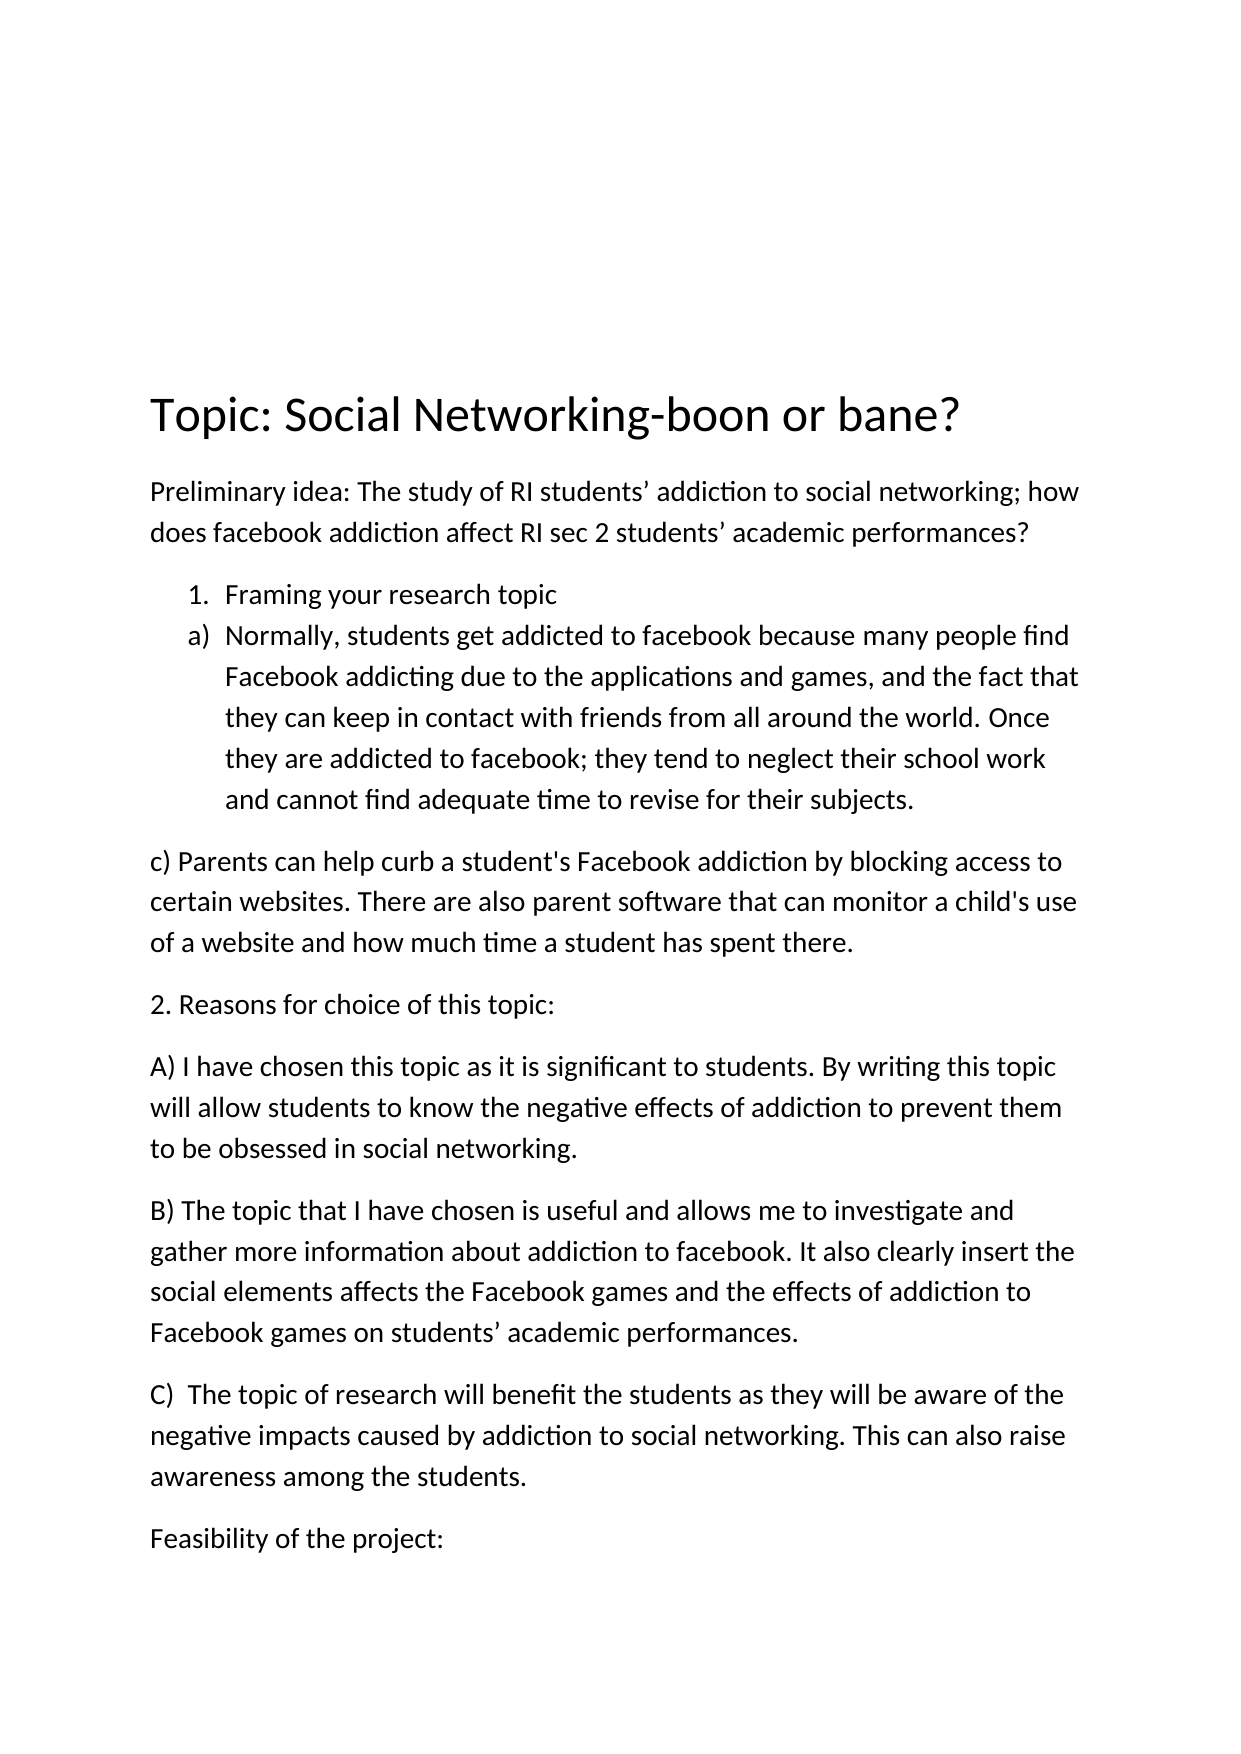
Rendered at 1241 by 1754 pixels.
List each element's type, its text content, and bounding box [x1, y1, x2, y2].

text Topic: Social Networking-boon or bane? [150, 382, 1090, 443]
text B) The topic that I have chosen is useful and allows me to investigate and gather more information about addiction to facebook. It also clearly insert the social elements affects the Facebook games and the effects of addiction to Facebook games on students’ academic performances. [150, 1192, 1090, 1350]
text A) I have chosen this topic as it is significant to students. By writing this topic will allow students to know the negative effects of addiction to prevent them to be obsessed in social networking. [150, 1048, 1090, 1166]
list Normally, students get addicted to facebook because many people find Facebook addicting due to the applications and games, and the fact that they can keep in contact with friends from all around the world. Once they are addicted to facebook; they tend to neglect their school work and cannot find adequate time to revise for their subjects. [187, 617, 1090, 816]
text c) Parents can help curb a student's Facebook addiction by blocking access to certain websites. There are also parent software that can monitor a child's use of a website and how much time a student has spent there. [150, 843, 1090, 960]
text Preliminary idea: The study of RI students’ addiction to social networking; how does facebook addiction affect RI sec 2 students’ academic performances? [150, 473, 1090, 550]
list Framing your research topic [187, 576, 1090, 612]
text C) The topic of research will benefit the students as they will be aware of the negative impacts caused by addiction to social networking. This can also raise awareness among the students. [150, 1376, 1090, 1494]
text 2. Reasons for choice of this topic: [150, 986, 1090, 1022]
text Feasibility of the project: [150, 1520, 1090, 1556]
